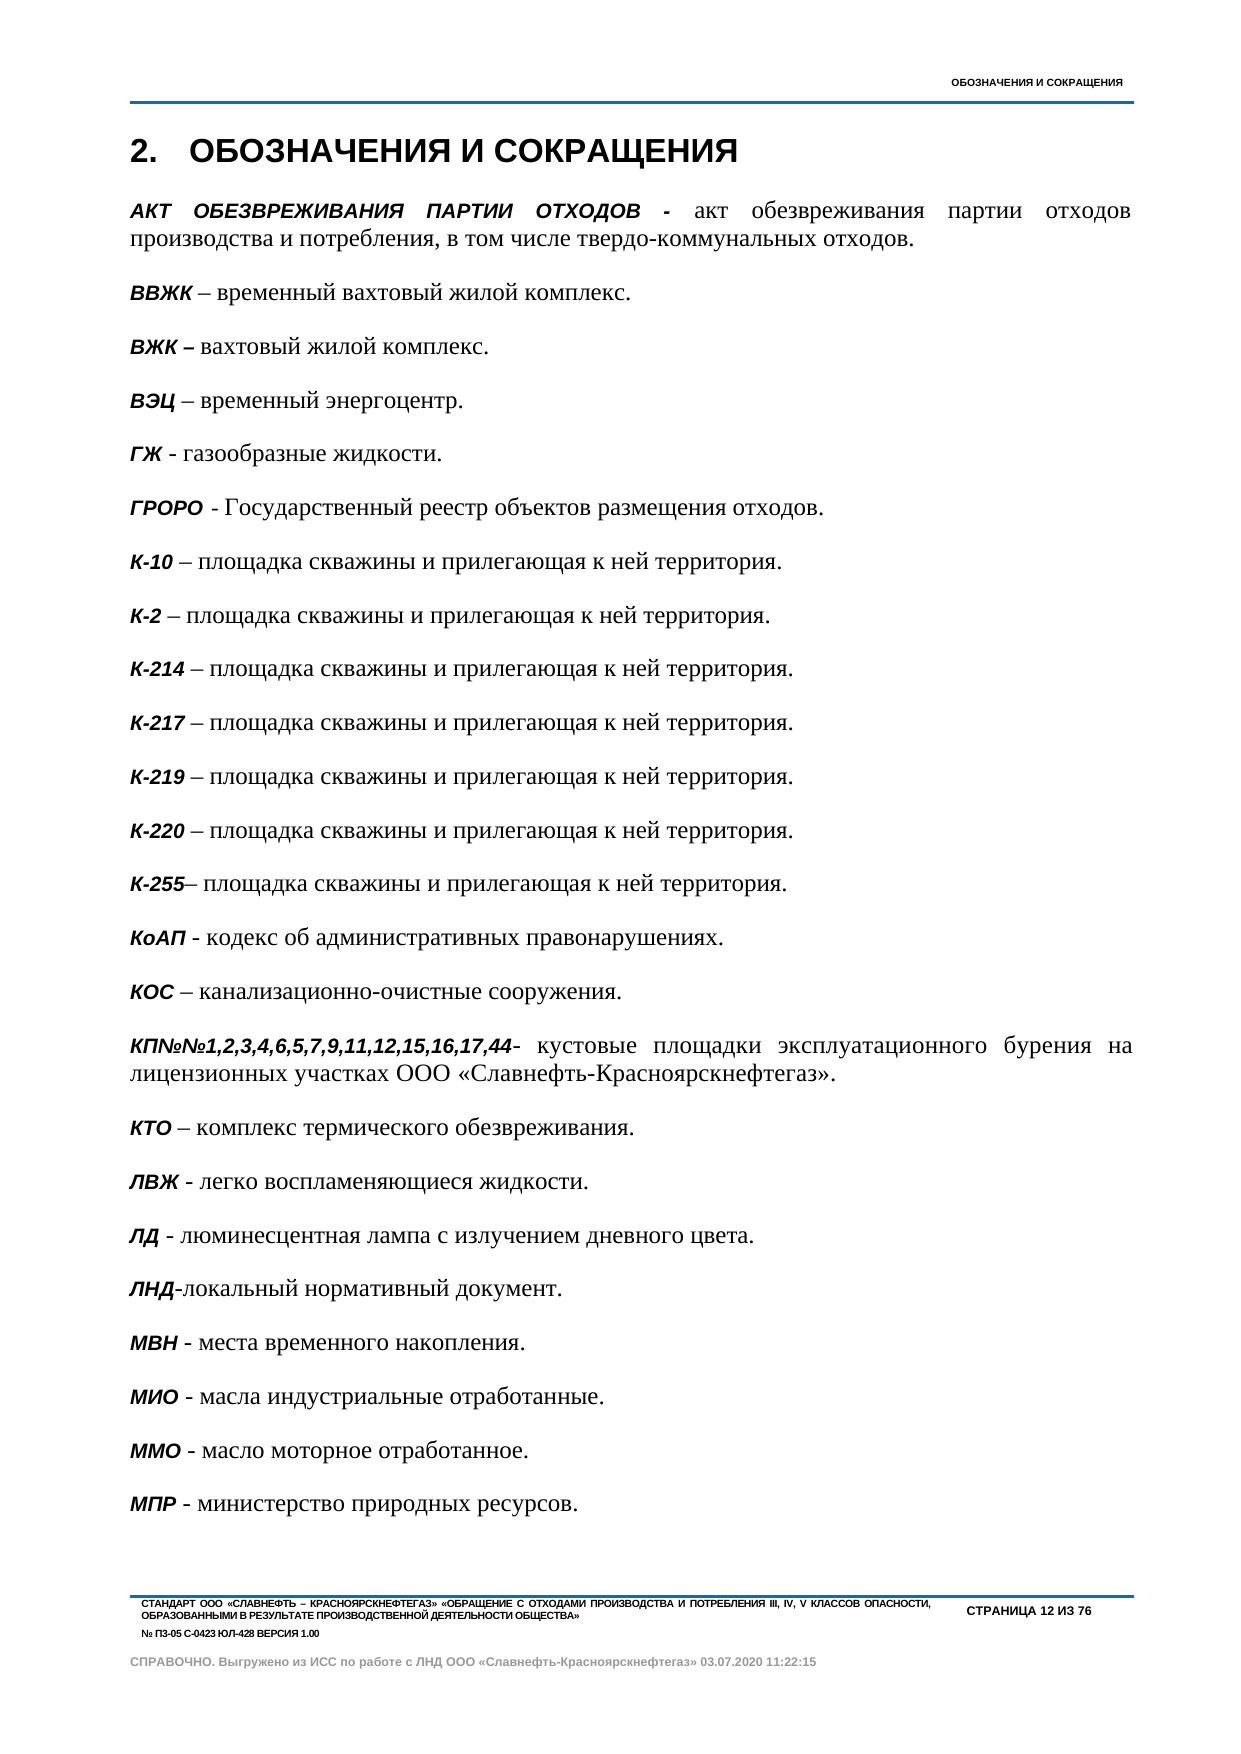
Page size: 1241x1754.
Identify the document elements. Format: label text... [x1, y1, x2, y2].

text МВН - места временного накопления. [130, 1327, 1134, 1356]
text ЛД - люминесцентная лампа с излучением дневного цвета. [130, 1220, 1134, 1248]
text МПР - министерство природных ресурсов. [130, 1488, 1134, 1517]
text К-214 – площадка скважины и прилегающая к ней территория. [130, 653, 1134, 682]
text КОС – канализационно-очистные сооружения. [130, 976, 1134, 1005]
text КТО – комплекс термического обезвреживания. [130, 1112, 1134, 1141]
text ВЖК – вахтовый жилой комплекс. [130, 331, 1134, 360]
text ЛВЖ - легко воспламеняющиеся жидкости. [130, 1166, 1134, 1195]
text К-2 – площадка скважины и прилегающая к ней территория. [130, 600, 1134, 628]
text К-220 – площадка скважины и прилегающая к ней территория. [130, 815, 1134, 843]
text ЛНД-локальный нормативный документ. [130, 1273, 1134, 1302]
text КП№№1,2,3,4,6,5,7,9,11,12,15,16,17,44- кустовые площадки эксплуатационного бурения на лицензионных участках ООО «Славнефть-Красноярскнефтегаз». [130, 1030, 1134, 1087]
text Акт обезвреживания партии ОТХОДОВ - акт обезвреживания партии отходов производства и потребления, в том числе твердо-коммунальных отходов. [130, 195, 1131, 252]
list ОБОЗНАЧЕНИЯ И СОКРАЩЕНИЯ [130, 131, 1134, 170]
text К-10 – площадка скважины и прилегающая к ней территория. [130, 546, 1134, 575]
text ГРОРО - Государственный реестр объектов размещения отходов. [130, 492, 1134, 521]
text К-217 – площадка скважины и прилегающая к ней территория. [130, 707, 1134, 736]
text ММО - масло моторное отработанное. [130, 1435, 1134, 1463]
text К-255– площадка скважины и прилегающая к ней территория. [130, 868, 1134, 897]
text ВЭЦ – временный энергоцентр. [130, 385, 1134, 413]
text ГЖ - газообразные жидкости. [130, 438, 1134, 467]
text ВВЖК – временный вахтовый жилой комплекс. [130, 277, 1134, 306]
text КоАП - кодекс об административных правонарушениях. [130, 922, 1134, 951]
text К-219 – площадка скважины и прилегающая к ней территория. [130, 761, 1134, 790]
text МИО - масла индустриальные отработанные. [130, 1381, 1134, 1410]
